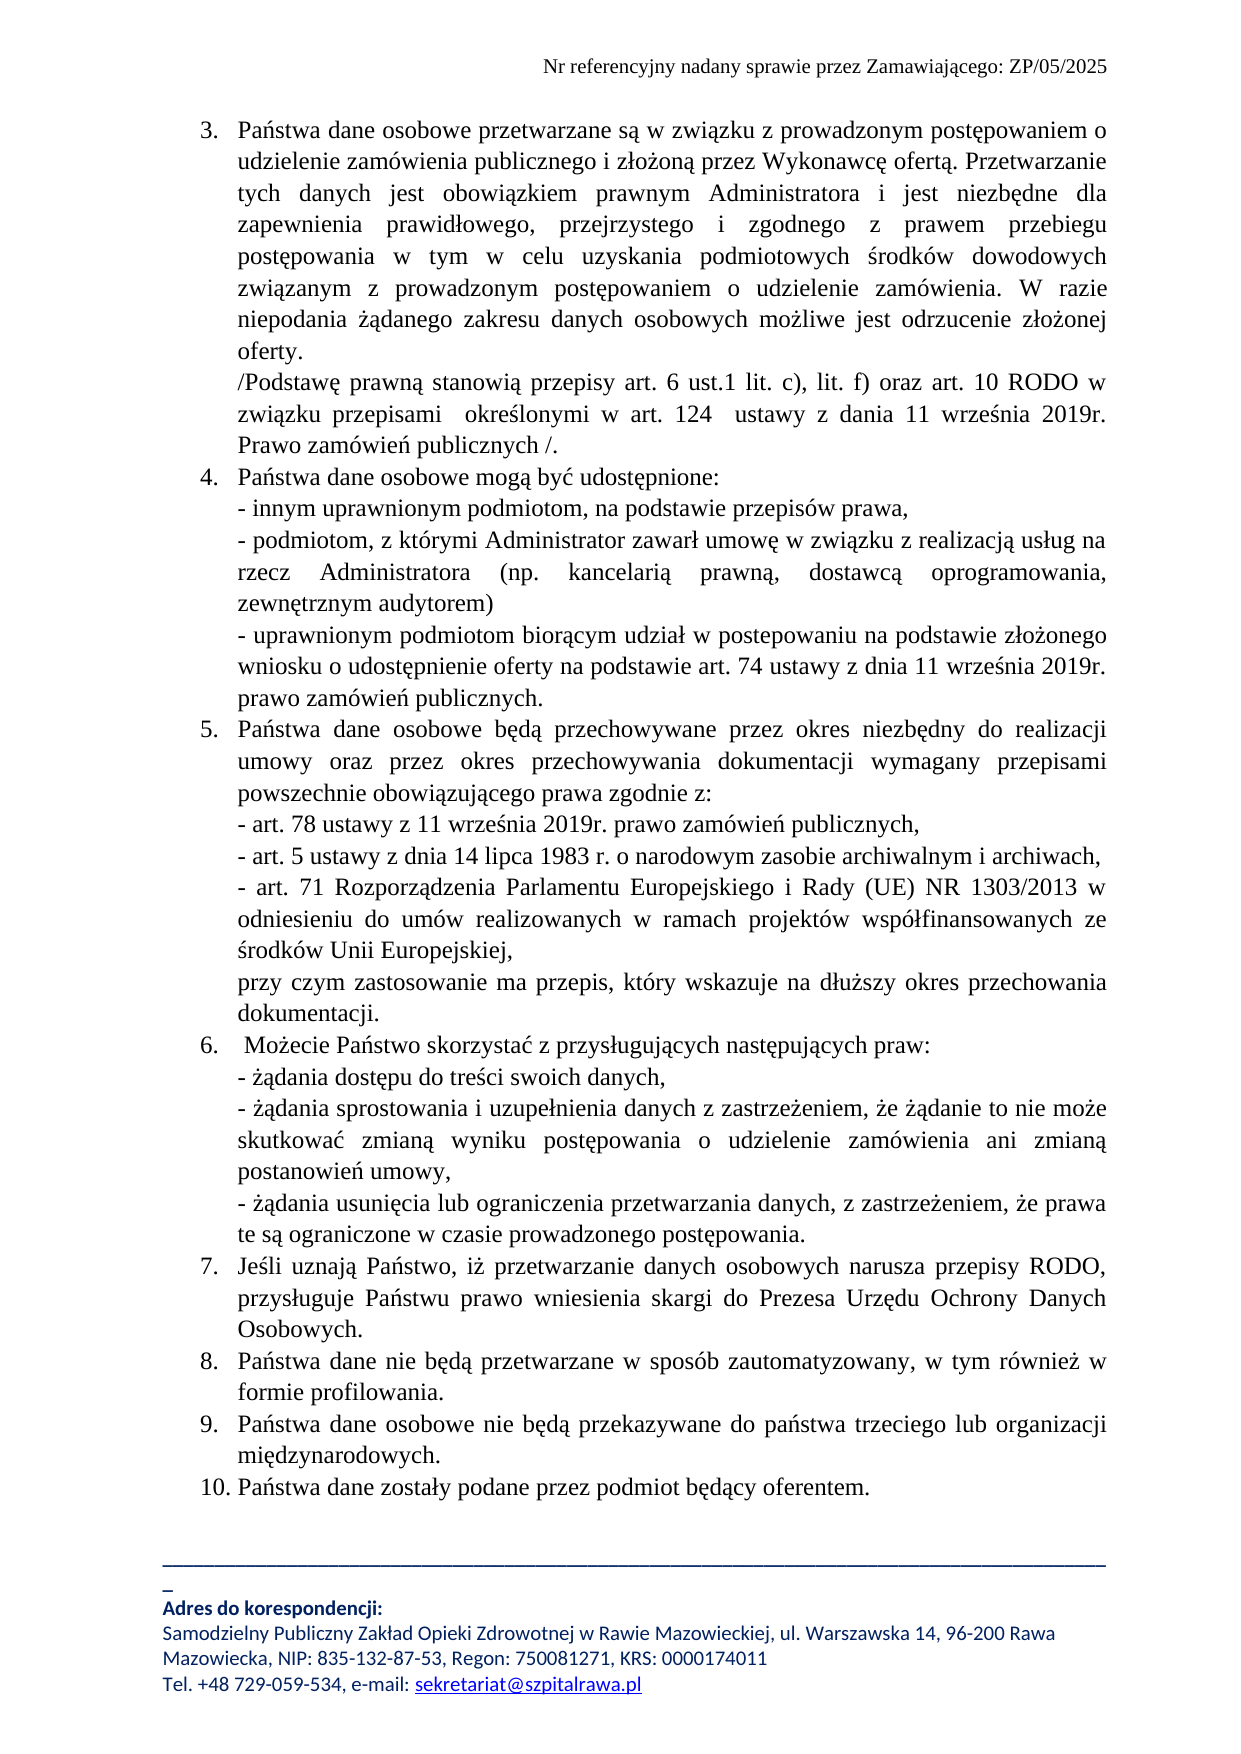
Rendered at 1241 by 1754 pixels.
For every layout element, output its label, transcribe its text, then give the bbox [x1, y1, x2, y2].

text - art. 78 ustawy z 11 września 2019r. prawo zamówień publicznych, [237, 809, 1107, 838]
text - art. 71 Rozporządzenia Parlamentu Europejskiego i Rady (UE) NR 1303/2013 w odniesieniu do umów realizowanych w ramach projektów współfinansowanych ze środków Unii Europejskiej, [237, 872, 1107, 964]
list Państwa dane osobowe przetwarzane są w związku z prowadzonym postępowaniem o udzielenie zamówienia publicznego i złożoną przez Wykonawcę ofertą. Przetwarzanie tych danych jest obowiązkiem prawnym Administratora i jest niezbędne dla zapewnienia prawidłowego, przejrzystego i zgodnego z prawem przebiegu postępowania w tym w celu uzyskania podmiotowych środków dowodowych związanym z prowadzonym postępowaniem o udzielenie zamówienia. W razie niepodania żądanego zakresu danych osobowych możliwe jest odrzucenie złożonej oferty. [200, 115, 1107, 364]
list Państwa dane osobowe mogą być udostępnione: [200, 462, 1107, 491]
list Państwa dane osobowe nie będą przekazywane do państwa trzeciego lub organizacji międzynarodowych. [200, 1409, 1107, 1469]
list Jeśli uznają Państwo, iż przetwarzanie danych osobowych narusza przepisy RODO, przysługuje Państwu prawo wniesienia skargi do Prezesa Urzędu Ochrony Danych Osobowych. [200, 1251, 1107, 1343]
list Państwa dane osobowe będą przechowywane przez okres niezbędny do realizacji umowy oraz przez okres przechowywania dokumentacji wymagany przepisami powszechnie obowiązującego prawa zgodnie z: [200, 714, 1107, 806]
text - podmiotom, z którymi Administrator zawarł umowę w związku z realizacją usług na rzecz Administratora (np. kancelarią prawną, dostawcą oprogramowania, zewnętrznym audytorem) [237, 525, 1107, 617]
text - żądania sprostowania i uzupełnienia danych z zastrzeżeniem, że żądanie to nie może skutkować zmianą wyniku postępowania o udzielenie zamówienia ani zmianą postanowień umowy, [237, 1093, 1107, 1185]
text - uprawnionym podmiotom biorącym udział w postepowaniu na podstawie złożonego wniosku o udostępnienie oferty na podstawie art. 74 ustawy z dnia 11 września 2019r. prawo zamówień publicznych. [237, 620, 1107, 712]
list Możecie Państwo skorzystać z przysługujących następujących praw: [200, 1030, 1107, 1059]
list Państwa dane nie będą przetwarzane w sposób zautomatyzowany, w tym również w formie profilowania. [200, 1346, 1107, 1406]
text przy czym zastosowanie ma przepis, który wskazuje na dłuższy okres przechowania dokumentacji. [237, 967, 1107, 1027]
list Państwa dane zostały podane przez podmiot będący oferentem. [200, 1472, 1107, 1501]
text - żądania dostępu do treści swoich danych, [237, 1062, 1107, 1090]
text - art. 5 ustawy z dnia 14 lipca 1983 r. o narodowym zasobie archiwalnym i archiwach, [237, 841, 1107, 869]
text - żądania usunięcia lub ograniczenia przetwarzania danych, z zastrzeżeniem, że prawa te są ograniczone w czasie prowadzonego postępowania. [237, 1188, 1107, 1248]
text - innym uprawnionym podmiotom, na podstawie przepisów prawa, [237, 493, 1107, 522]
text /Podstawę prawną stanowią przepisy art. 6 ust.1 lit. c), lit. f) oraz art. 10 RODO w związku przepisami określonymi w art. 124 ustawy z dania 11 września 2019r. Prawo zamówień publicznych /. [237, 367, 1107, 459]
